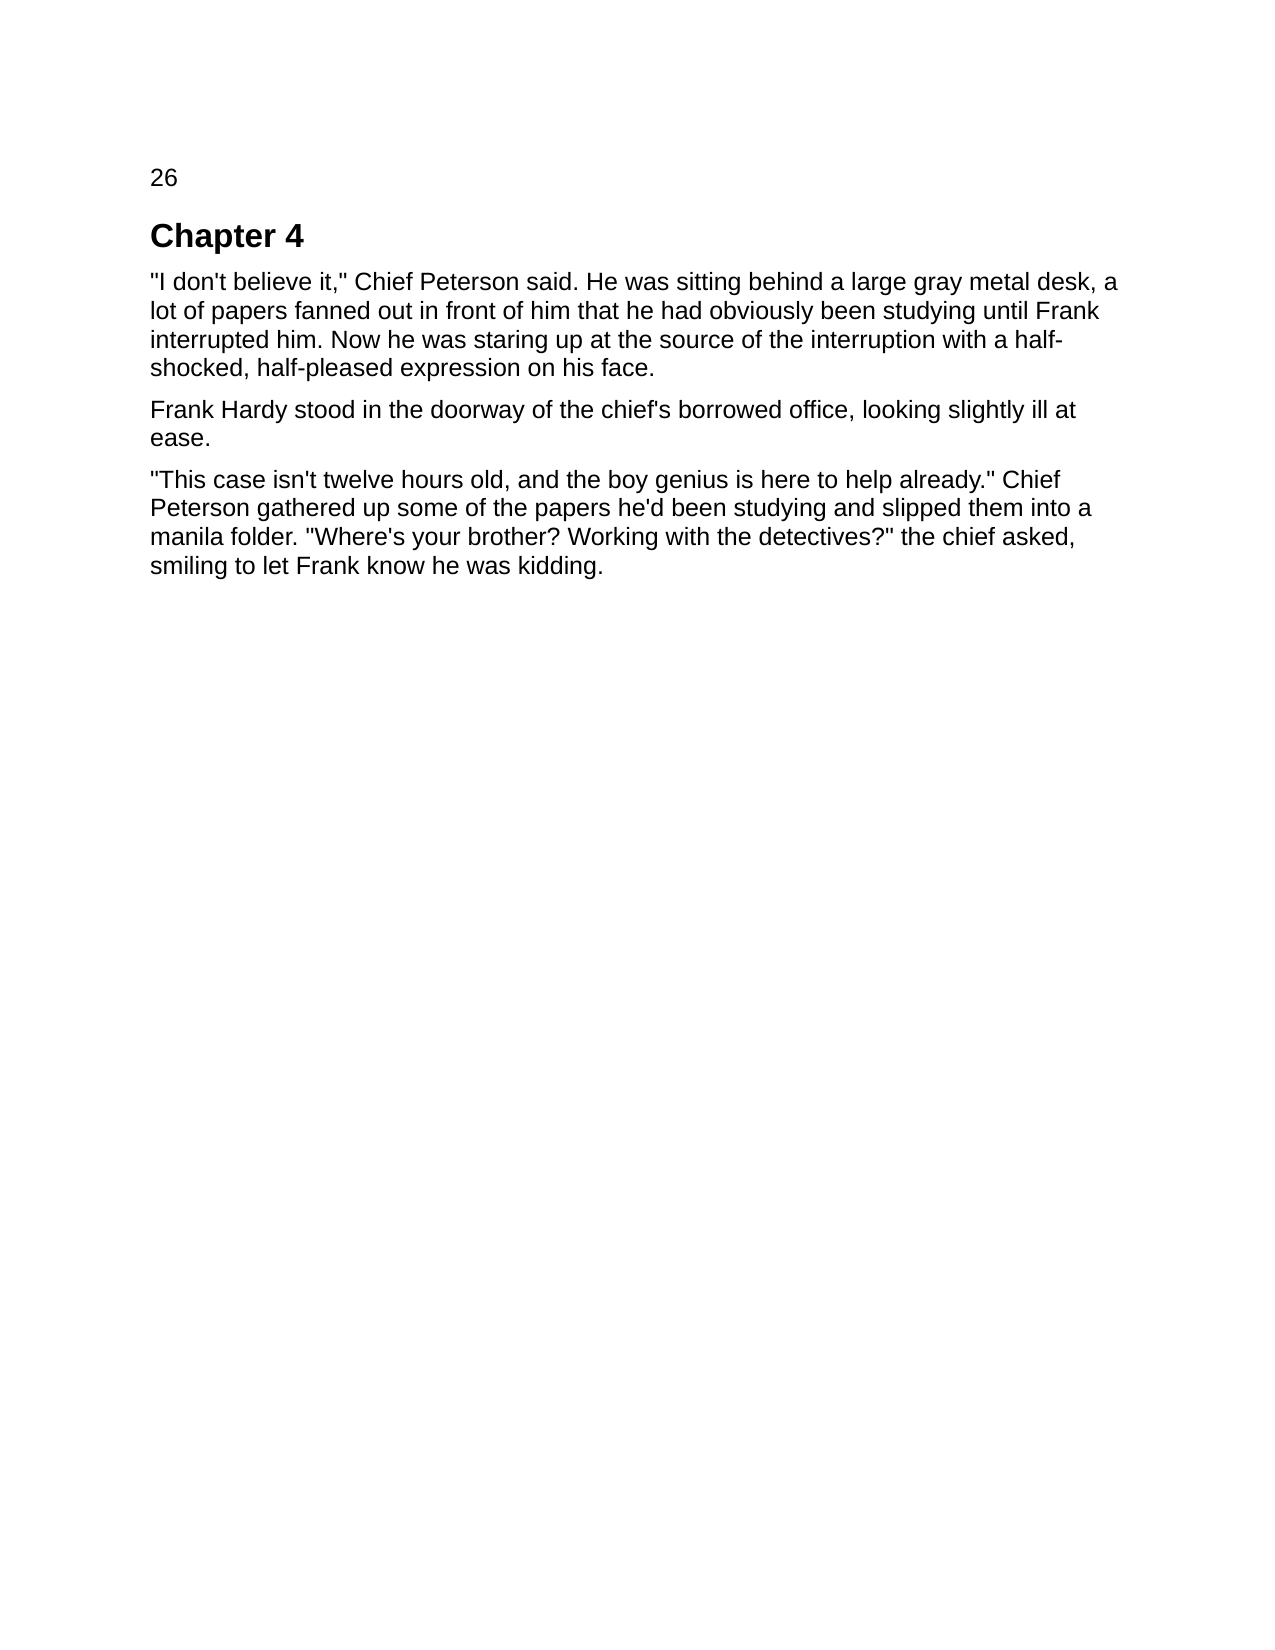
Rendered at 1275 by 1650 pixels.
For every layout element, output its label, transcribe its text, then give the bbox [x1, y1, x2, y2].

text "I don't believe it," Chief Peterson said. He was sitting behind a large gray metal desk, a lot of papers fanned out in front of him that he had obviously been studying until Frank interrupted him. Now he was staring up at the source of the interruption with a half-shocked, half-pleased expression on his face. [150, 267, 1125, 382]
text 26 [150, 162, 1125, 191]
text "This case isn't twelve hours old, and the boy genius is here to help already." Chief Peterson gathered up some of the papers he'd been studying and slipped them into a manila folder. "Where's your brother? Working with the detectives?" the chief asked, smiling to let Frank know he was kidding. [150, 465, 1125, 580]
subtitle Chapter 4 [150, 216, 1125, 255]
text Frank Hardy stood in the doorway of the chief's borrowed office, looking slightly ill at ease. [150, 395, 1125, 452]
